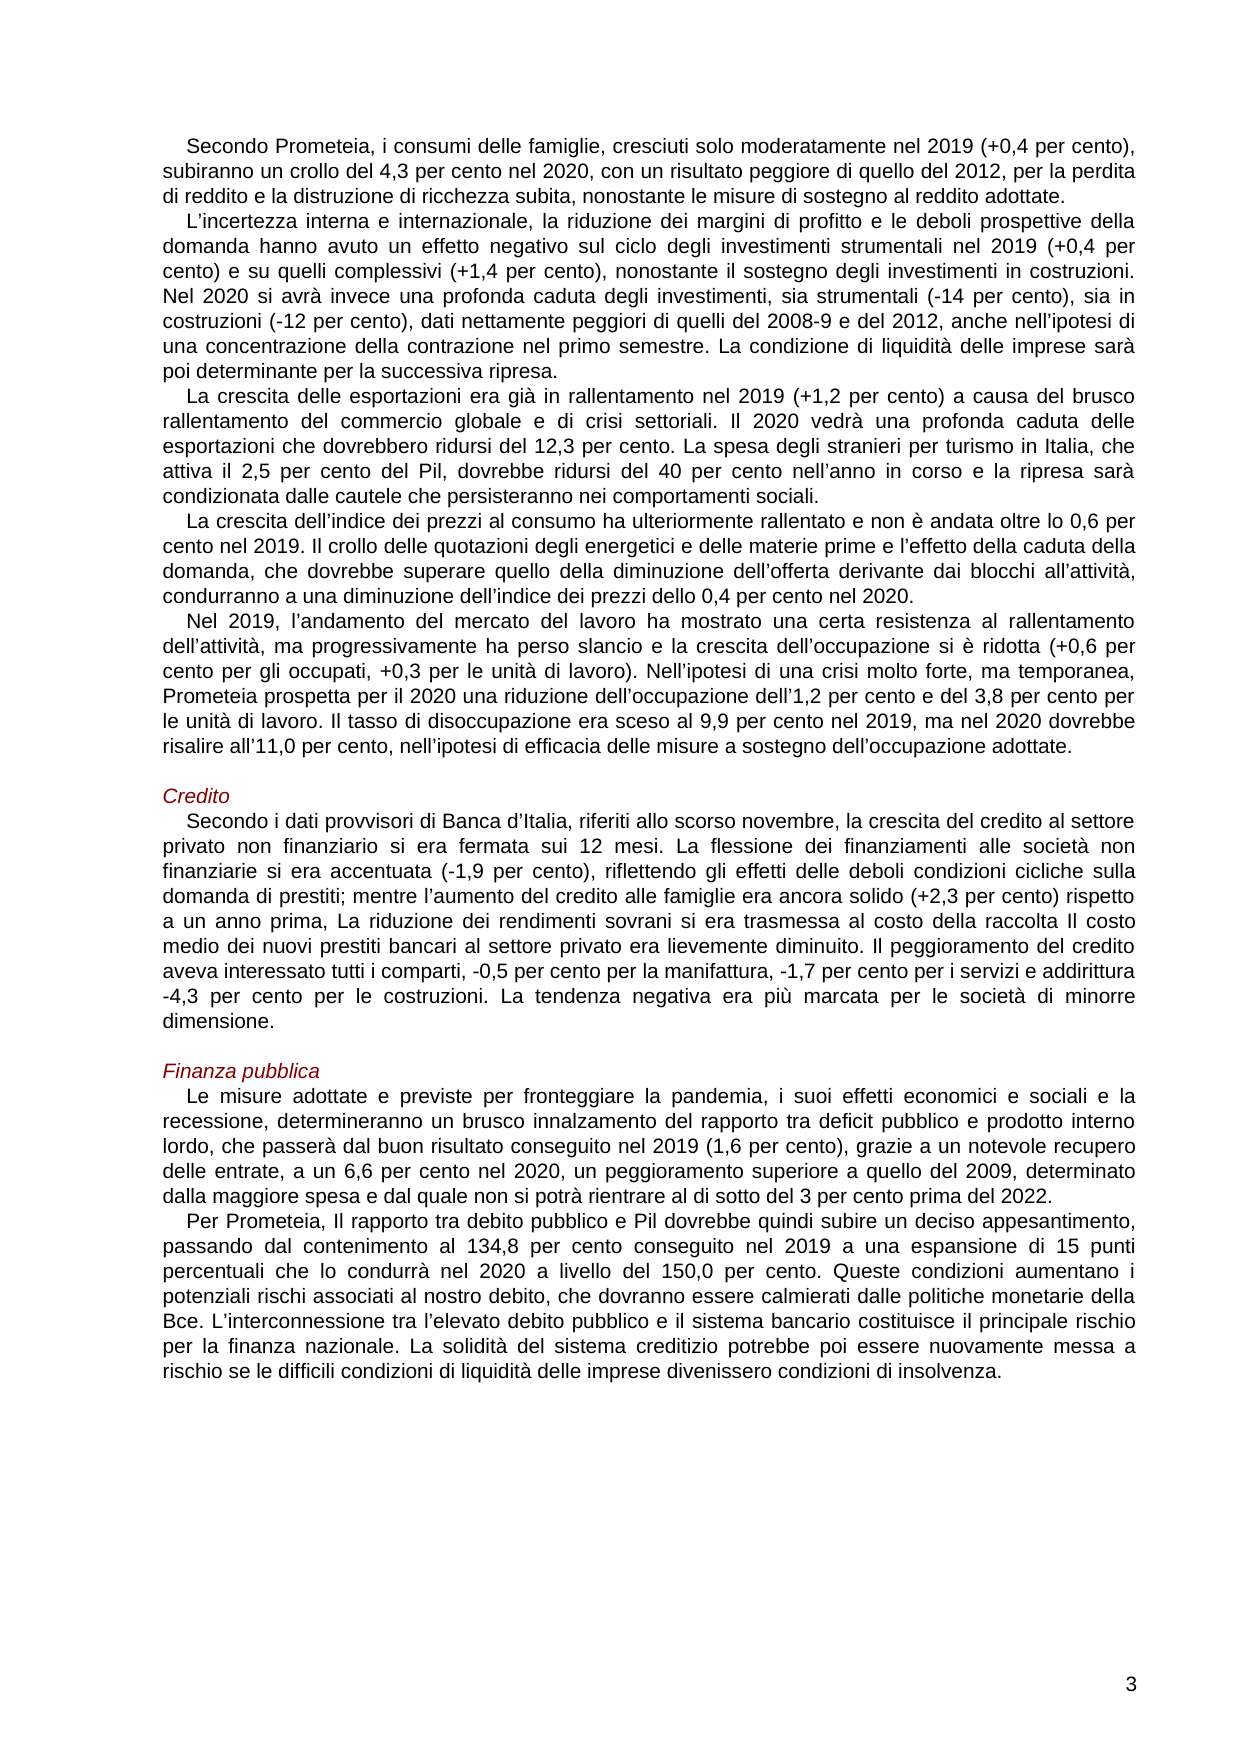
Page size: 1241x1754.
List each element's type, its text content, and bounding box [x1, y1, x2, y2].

text Per Prometeia, Il rapporto tra debito pubblico e Pil dovrebbe quindi subire un deciso appesantimento, passando dal contenimento al 134,8 per cento conseguito nel 2019 a una espansione di 15 punti percentuali che lo condurrà nel 2020 a livello del 150,0 per cento. Queste condizioni aumentano i potenziali rischi associati al nostro debito, che dovranno essere calmierati dalle politiche monetarie della Bce. L’interconnessione tra l’elevato debito pubblico e il sistema bancario costituisce il principale rischio per la finanza nazionale. La solidità del sistema creditizio potrebbe poi essere nuovamente messa a rischio se le difficili condizioni di liquidità delle imprese divenissero condizioni di insolvenza. [162, 1208, 1137, 1383]
subtitle Credito [162, 783, 1137, 808]
text La crescita delle esportazioni era già in rallentamento nel 2019 (+1,2 per cento) a causa del brusco rallentamento del commercio globale e di crisi settoriali. Il 2020 vedrà una profonda caduta delle esportazioni che dovrebbero ridursi del 12,3 per cento. La spesa degli stranieri per turismo in Italia, che attiva il 2,5 per cento del Pil, dovrebbe ridursi del 40 per cento nell’anno in corso e la ripresa sarà condizionata dalle cautele che persisteranno nei comportamenti sociali. [162, 383, 1137, 508]
text Secondo i dati provvisori di Banca d’Italia, riferiti allo scorso novembre, la crescita del credito al settore privato non finanziario si era fermata sui 12 mesi. La flessione dei finanziamenti alle società non finanziarie si era accentuata (-1,9 per cento), riflettendo gli effetti delle deboli condizioni cicliche sulla domanda di prestiti; mentre l’aumento del credito alle famiglie era ancora solido (+2,3 per cento) rispetto a un anno prima, La riduzione dei rendimenti sovrani si era trasmessa al costo della raccolta Il costo medio dei nuovi prestiti bancari al settore privato era lievemente diminuito. Il peggioramento del credito aveva interessato tutti i comparti, -0,5 per cento per la manifattura, -1,7 per cento per i servizi e addirittura -4,3 per cento per le costruzioni. La tendenza negativa era più marcata per le società di minorre dimensione. [162, 808, 1137, 1033]
text Nel 2019, l’andamento del mercato del lavoro ha mostrato una certa resistenza al rallentamento dell’attività, ma progressivamente ha perso slancio e la crescita dell’occupazione si è ridotta (+0,6 per cento per gli occupati, +0,3 per le unità di lavoro). Nell’ipotesi di una crisi molto forte, ma temporanea, Prometeia prospetta per il 2020 una riduzione dell’occupazione dell’1,2 per cento e del 3,8 per cento per le unità di lavoro. Il tasso di disoccupazione era sceso al 9,9 per cento nel 2019, ma nel 2020 dovrebbe risalire all’11,0 per cento, nell’ipotesi di efficacia delle misure a sostegno dell’occupazione adottate. [162, 608, 1137, 758]
text La crescita dell’indice dei prezzi al consumo ha ulteriormente rallentato e non è andata oltre lo 0,6 per cento nel 2019. Il crollo delle quotazioni degli energetici e delle materie prime e l’effetto della caduta della domanda, che dovrebbe superare quello della diminuzione dell’offerta derivante dai blocchi all’attività, condurranno a una diminuzione dell’indice dei prezzi dello 0,4 per cento nel 2020. [162, 508, 1137, 608]
text Le misure adottate e previste per fronteggiare la pandemia, i suoi effetti economici e sociali e la recessione, determineranno un brusco innalzamento del rapporto tra deficit pubblico e prodotto interno lordo, che passerà dal buon risultato conseguito nel 2019 (1,6 per cento), grazie a un notevole recupero delle entrate, a un 6,6 per cento nel 2020, un peggioramento superiore a quello del 2009, determinato dalla maggiore spesa e dal quale non si potrà rientrare al di sotto del 3 per cento prima del 2022. [162, 1083, 1137, 1208]
text Secondo Prometeia, i consumi delle famiglie, cresciuti solo moderatamente nel 2019 (+0,4 per cento), subiranno un crollo del 4,3 per cento nel 2020, con un risultato peggiore di quello del 2012, per la perdita di reddito e la distruzione di ricchezza subita, nonostante le misure di sostegno al reddito adottate. [162, 133, 1137, 208]
subtitle Finanza pubblica [162, 1058, 1137, 1083]
text L’incertezza interna e internazionale, la riduzione dei margini di profitto e le deboli prospettive della domanda hanno avuto un effetto negativo sul ciclo degli investimenti strumentali nel 2019 (+0,4 per cento) e su quelli complessivi (+1,4 per cento), nonostante il sostegno degli investimenti in costruzioni. Nel 2020 si avrà invece una profonda caduta degli investimenti, sia strumentali (-14 per cento), sia in costruzioni (-12 per cento), dati nettamente peggiori di quelli del 2008-9 e del 2012, anche nell’ipotesi di una concentrazione della contrazione nel primo semestre. La condizione di liquidità delle imprese sarà poi determinante per la successiva ripresa. [162, 208, 1137, 383]
